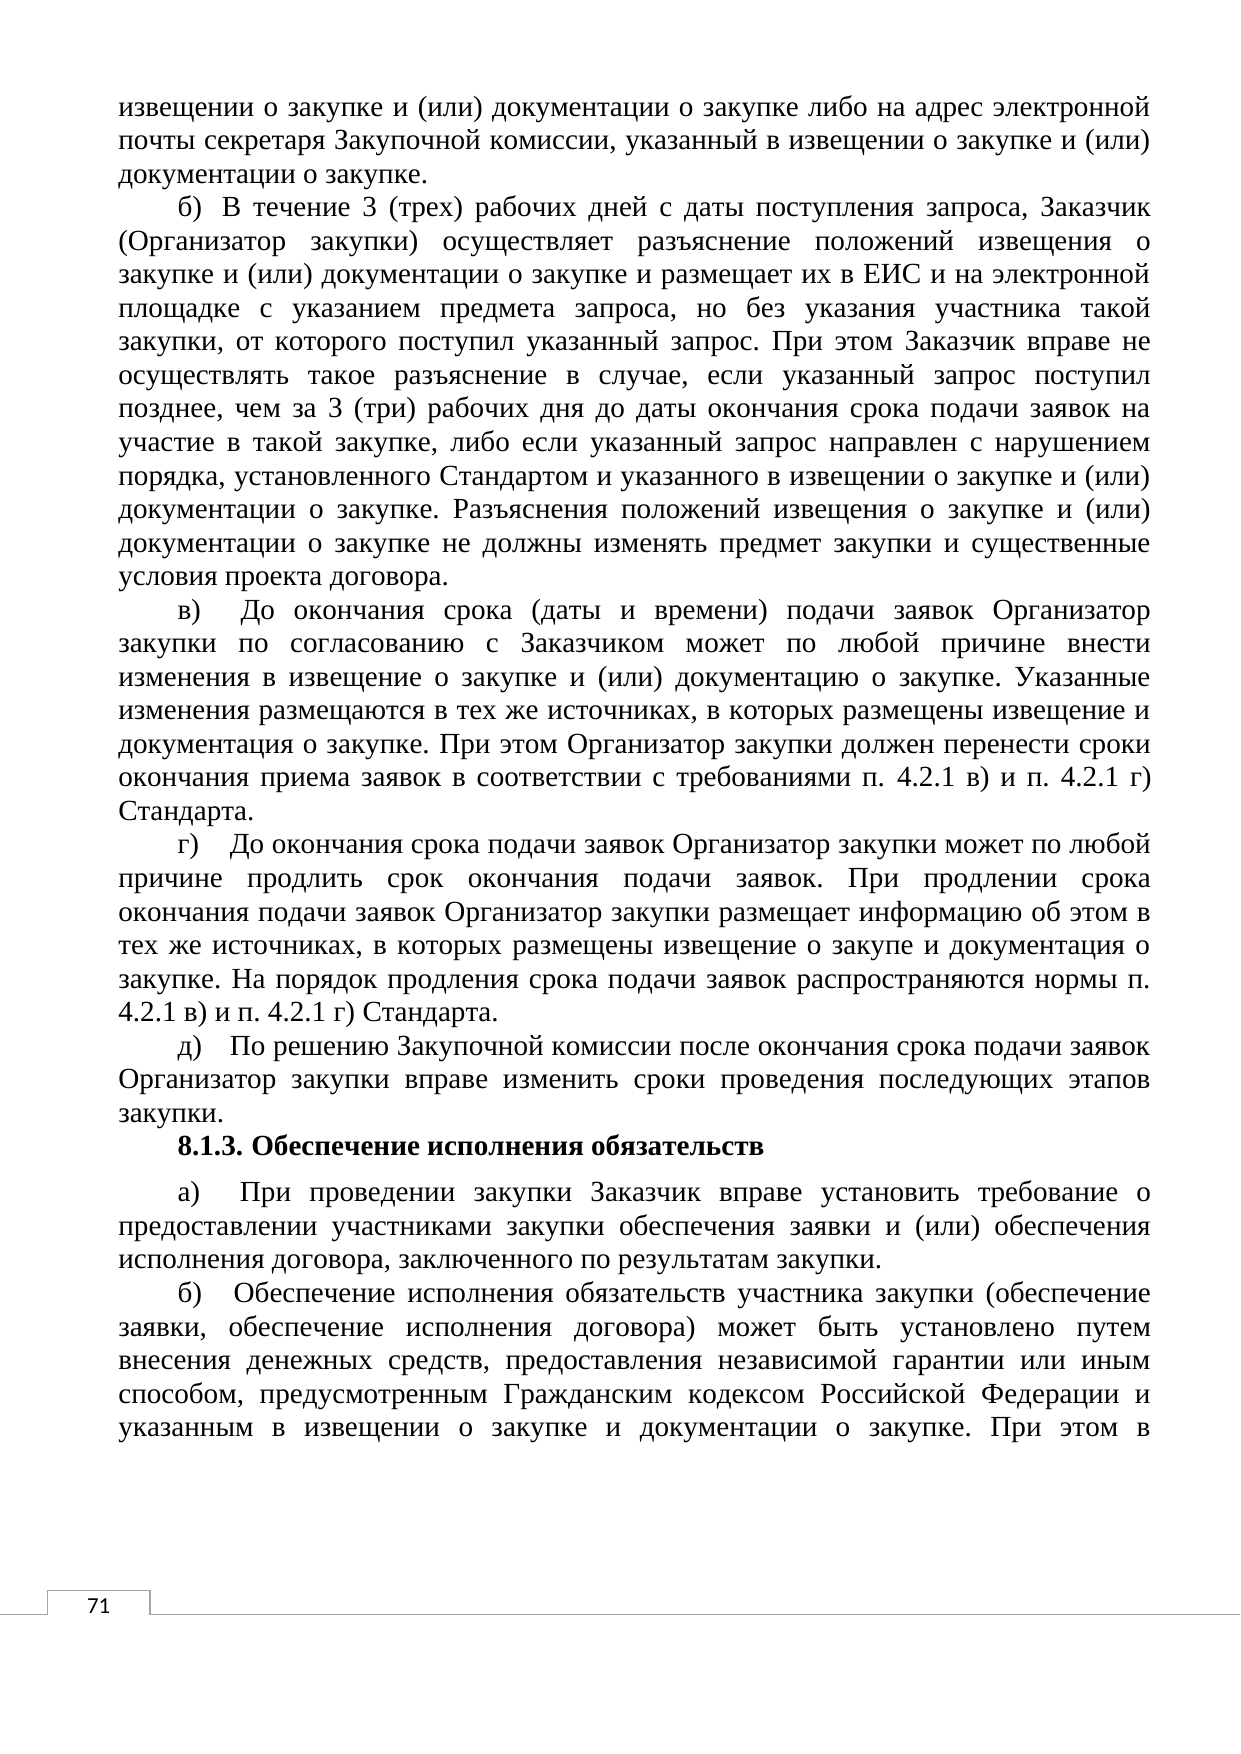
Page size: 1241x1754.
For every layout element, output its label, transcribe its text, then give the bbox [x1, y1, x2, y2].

list При проведении закупки Заказчик вправе установить требование о предоставлении участниками закупки обеспечения заявки и (или) обеспечения исполнения договора, заключенного по результатам закупки. [118, 1174, 1152, 1275]
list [118, 1275, 1152, 1443]
list По решению Закупочной комиссии после окончания срока подачи заявок Организатор закупки вправе изменить сроки проведения последующих этапов закупки. [118, 1028, 1152, 1128]
list До окончания срока (даты и времени) подачи заявок Организатор закупки по согласованию с Заказчиком может по любой причине внести изменения в извещение о закупке и (или) документацию о закупке. Указанные изменения размещаются в тех же источниках, в которых размещены извещение и документация о закупке. При этом Организатор закупки должен перенести сроки окончания приема заявок в соответствии с требованиями п. 4.2.1 в) и п. 4.2.1 г) Стандарта. [118, 592, 1152, 827]
list До окончания срока подачи заявок Организатор закупки может по любой причине продлить срок окончания подачи заявок. При продлении срока окончания подачи заявок Организатор закупки размещает информацию об этом в тех же источниках, в которых размещены извещение о закупе и документация о закупке. На порядок продления срока подачи заявок распространяются нормы п. 4.2.1 в) и п. 4.2.1 г) Стандарта. [118, 827, 1152, 1028]
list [118, 89, 1152, 189]
list В течение 3 (трех) рабочих дней с даты поступления запроса, Заказчик (Организатор закупки) осуществляет разъяснение положений извещения о закупке и (или) документации о закупке и размещает их в ЕИС и на электронной площадке с указанием предмета запроса, но без указания участника такой закупки, от которого поступил указанный запрос. При этом Заказчик вправе не осуществлять такое разъяснение в случае, если указанный запрос поступил позднее, чем за 3 (три) рабочих дня до даты окончания срока подачи заявок на участие в такой закупке, либо если указанный запрос направлен с нарушением порядка, установленного Стандартом и указанного в извещении о закупке и (или) документации о закупке. Разъяснения положений извещения о закупке и (или) документации о закупке не должны изменять предмет закупки и существенные условия проекта договора. [118, 189, 1152, 592]
list Обеспечение исполнения обязательств [118, 1128, 1152, 1162]
